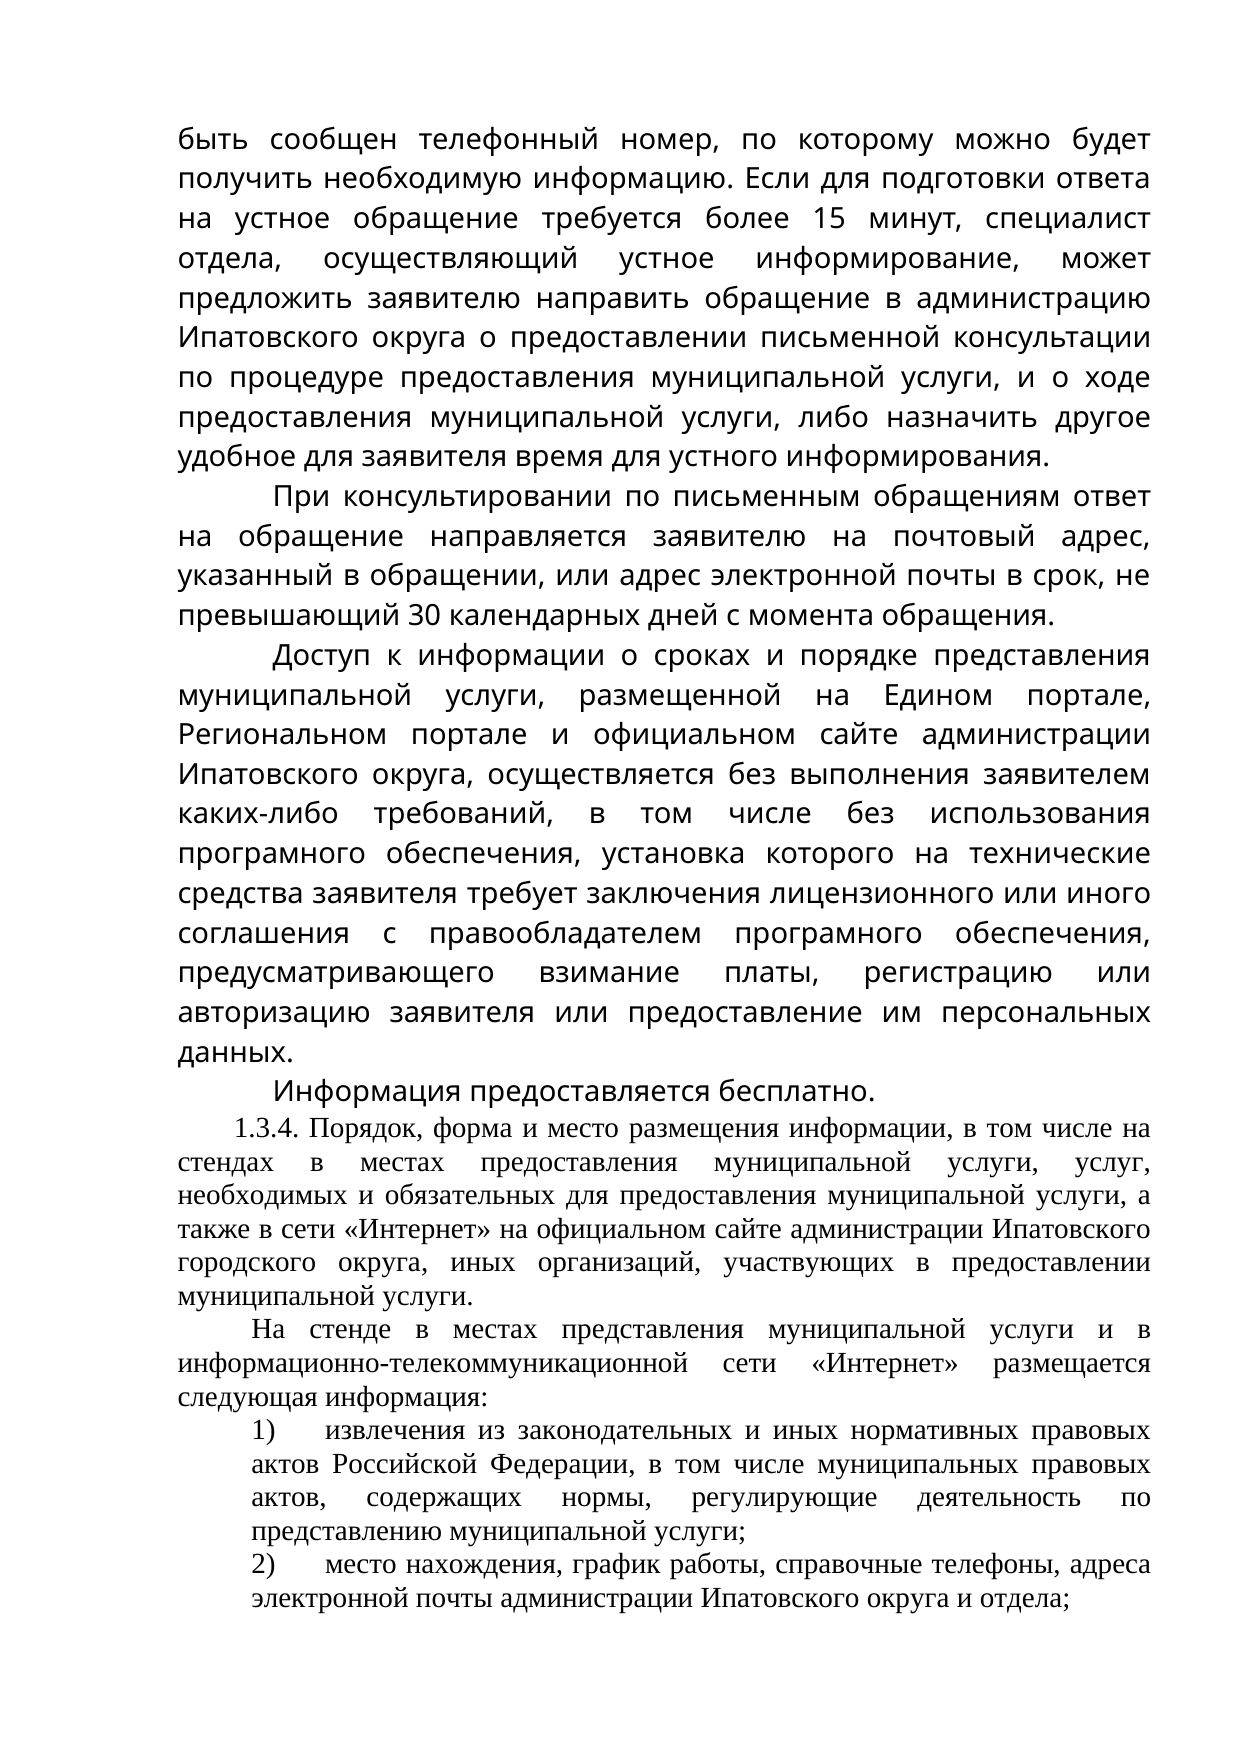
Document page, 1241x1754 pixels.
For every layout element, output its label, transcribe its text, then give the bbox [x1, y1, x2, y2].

list извлечения из законодательных и иных нормативных правовых актов Российской Федерации, в том числе муниципальных правовых актов, содержащих нормы, регулирующие деятельность по представлению муниципальной услуги; [251, 1412, 1152, 1546]
text Доступ к информации о сроках и порядке представления муниципальной услуги, размещенной на Едином портале, Региональном портале и официальном сайте администрации Ипатовского округа, осуществляется без выполнения заявителем каких-либо требований, в том числе без использования програмного обеспечения, установка которого на технические средства заявителя требует заключения лицензионного или иного соглашения с правообладателем програмного обеспечения, предусматривающего взимание платы, регистрацию или авторизацию заявителя или предоставление им персональных данных. [177, 634, 1152, 1071]
text Информация предоставляется бесплатно. [177, 1071, 1152, 1110]
text На стенде в местах представления муниципальной услуги и в информационно-телекоммуникационной сети «Интернет» размещается следующая информация: [177, 1312, 1152, 1412]
list место нахождения, график работы, справочные телефоны, адреса электронной почты администрации Ипатовского округа и отдела; [251, 1546, 1152, 1613]
text При консультировании по письменным обращениям ответ на обращение направляется заявителю на почтовый адрес, указанный в обращении, или адрес электронной почты в срок, не превышающий 30 календарных дней с момента обращения. [177, 475, 1152, 634]
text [177, 118, 1152, 475]
text 1.3.4. Порядок, форма и место размещения информации, в том числе на стендах в местах предоставления муниципальной услуги, услуг, необходимых и обязательных для предоставления муниципальной услуги, а также в сети «Интернет» на официальном сайте администрации Ипатовского городского округа, иных организаций, участвующих в предоставлении муниципальной услуги. [177, 1110, 1152, 1312]
